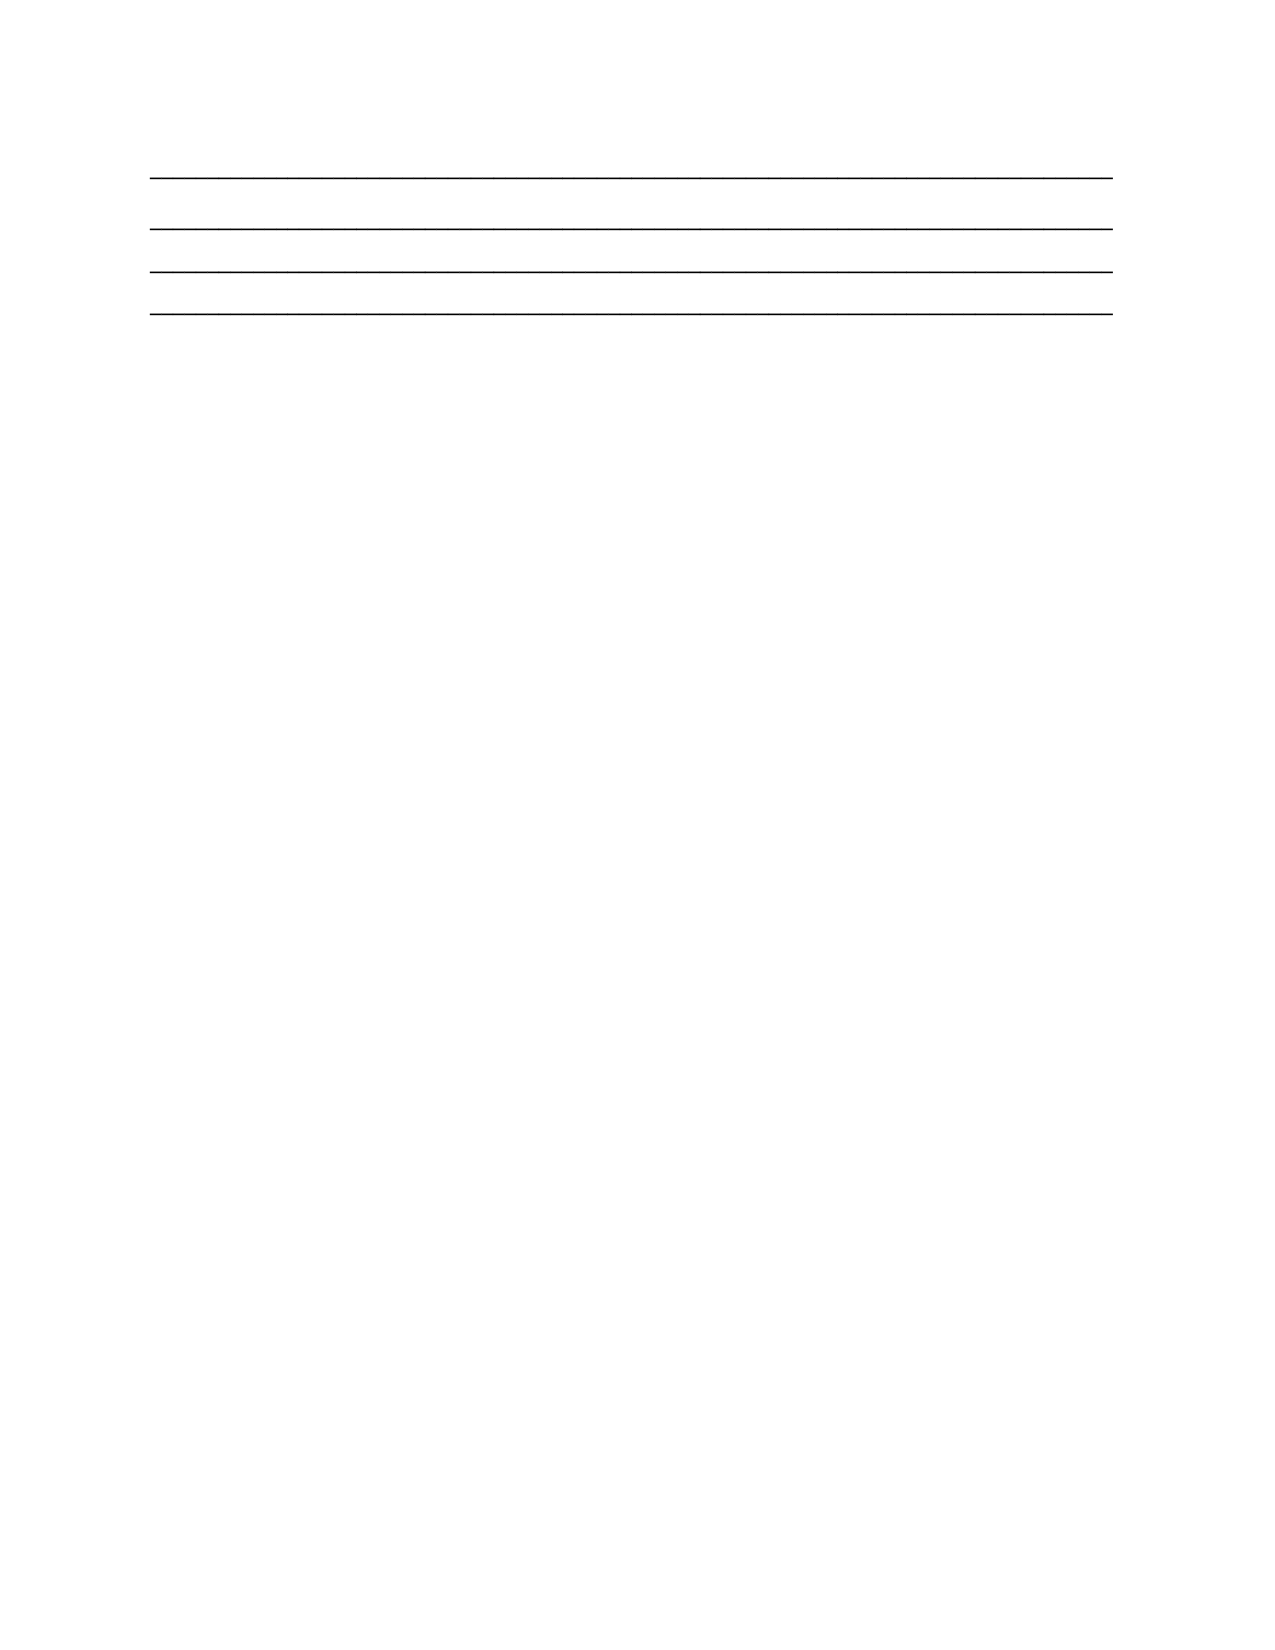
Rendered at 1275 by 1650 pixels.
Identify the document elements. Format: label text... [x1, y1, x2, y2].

text ____________________________________________________________________________________ [150, 298, 1125, 316]
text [150, 213, 1125, 231]
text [150, 162, 1125, 180]
text ____________________________________________________________________________________ [150, 255, 1125, 274]
